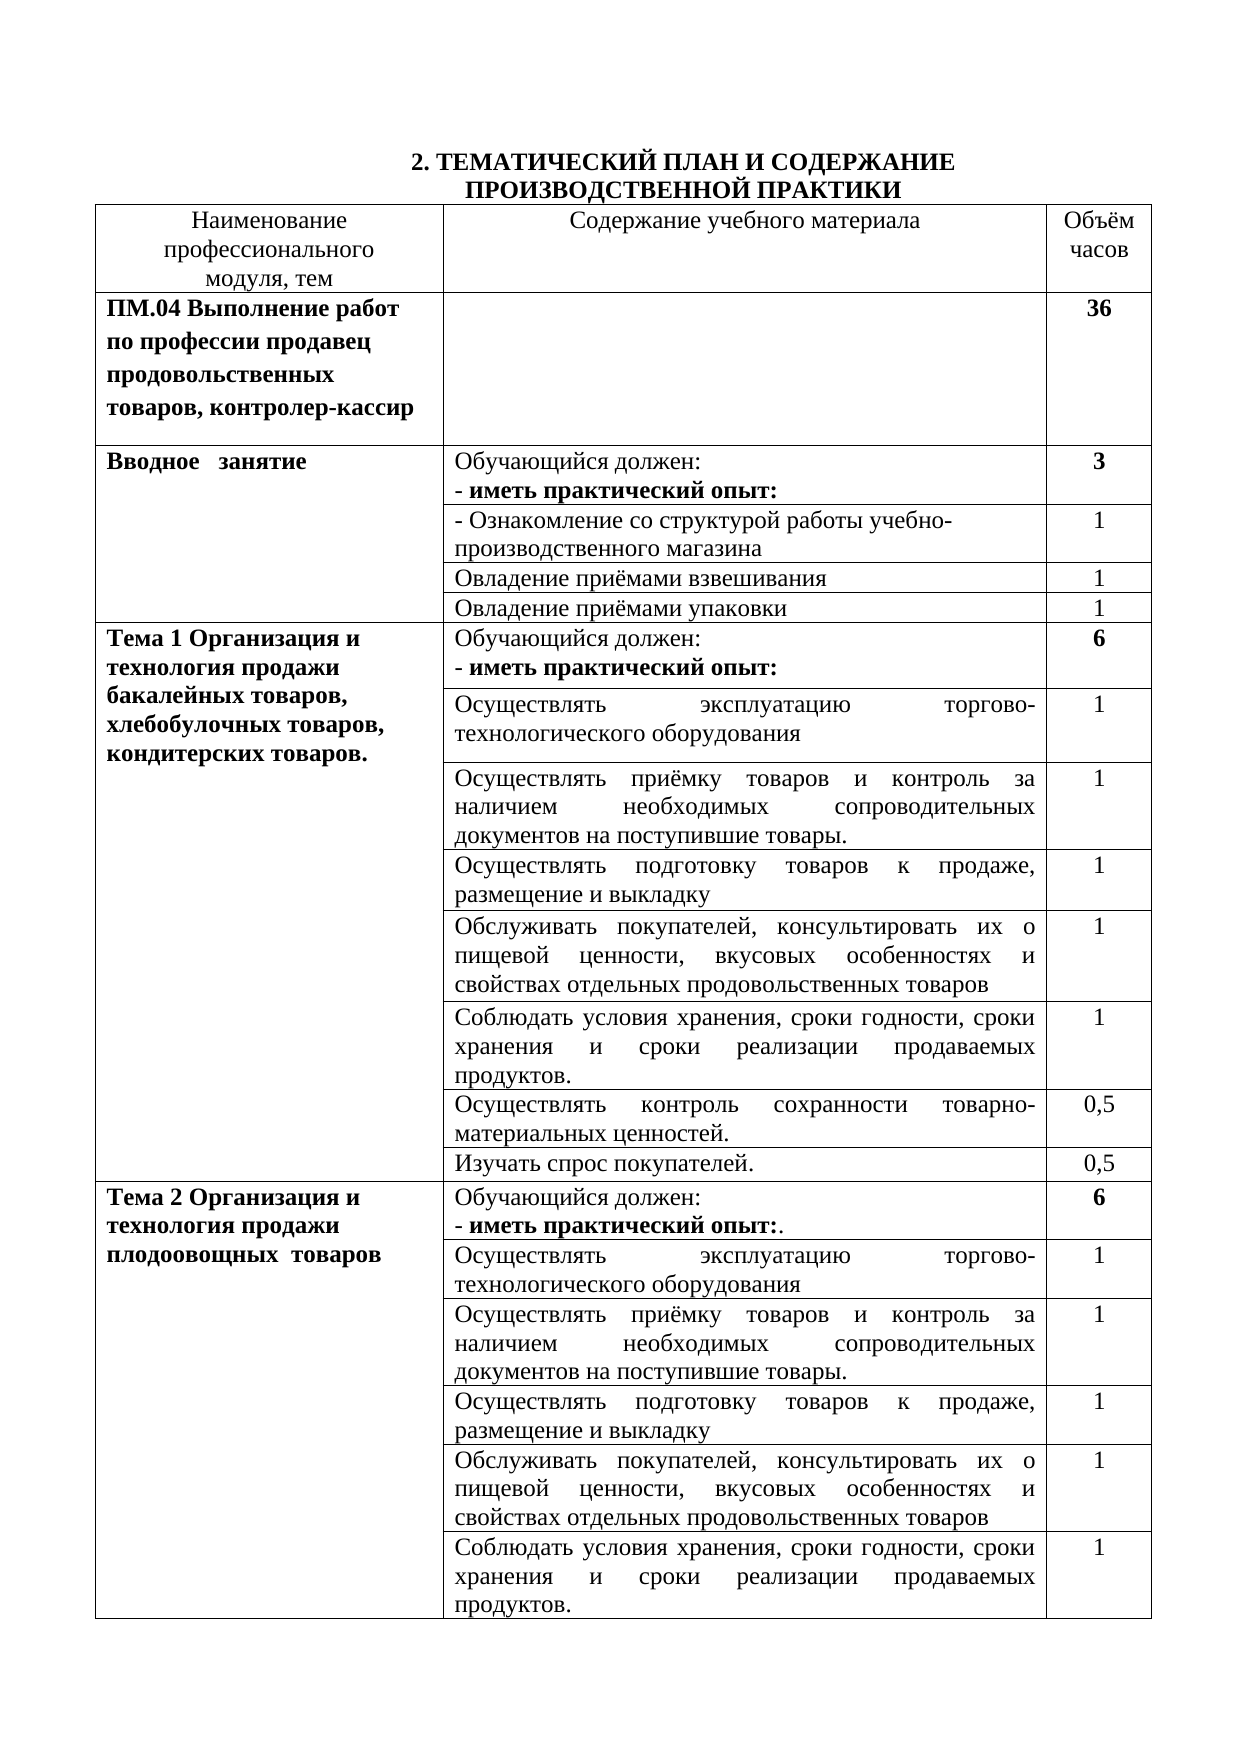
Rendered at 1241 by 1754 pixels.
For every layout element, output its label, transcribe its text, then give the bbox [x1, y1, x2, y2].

table_cell 6 [1047, 1182, 1151, 1239]
table_header Наименование профессионального модуля, тем [96, 205, 443, 292]
table_header Содержание учебного материала [444, 205, 1046, 292]
table_cell 1 [1047, 593, 1151, 622]
table_cell 1 [1047, 1299, 1151, 1385]
table_cell Осуществлять подготовку товаров к продаже, размещение и выкладку [444, 850, 1046, 910]
text 2. ТЕМАТИЧЕСКИЙ ПЛАН И СОДЕРЖАНИЕ [215, 147, 1152, 176]
text ПРОИЗВОДСТВЕННОЙ ПРАКТИКИ [215, 176, 1152, 204]
table_cell 1 [1047, 1386, 1151, 1444]
table_cell 1 [1047, 763, 1151, 849]
table_cell Обучающийся должен: - иметь практический опыт: [444, 446, 1046, 504]
table_cell 1 [1047, 911, 1151, 1001]
table_cell 6 [1047, 623, 1151, 688]
table_cell Обслуживать покупателей, консультировать их о пищевой ценности, вкусовых особенностях и свойствах отдельных продовольственных товаров [444, 1445, 1046, 1531]
table_cell [444, 293, 1046, 445]
table_cell Изучать спрос покупателей. [444, 1148, 1046, 1181]
table_cell Вводное занятие [96, 446, 443, 622]
table_cell Осуществлять эксплуатацию торгово-технологического оборудования [444, 1240, 1046, 1298]
table_cell Осуществлять контроль сохранности товарно-материальных ценностей. [444, 1090, 1046, 1147]
table_cell 0,5 [1047, 1090, 1151, 1147]
table_cell Осуществлять подготовку товаров к продаже, размещение и выкладку [444, 1386, 1046, 1444]
table_cell Осуществлять приёмку товаров и контроль за наличием необходимых сопроводительных документов на поступившие товары. [444, 1299, 1046, 1385]
table_cell - Ознакомление со структурой работы учебно-производственного магазина [444, 505, 1046, 562]
table_cell Овладение приёмами упаковки [444, 593, 1046, 622]
table_cell 0,5 [1047, 1148, 1151, 1181]
table_cell 1 [1047, 850, 1151, 910]
table_cell 1 [1047, 1002, 1151, 1088]
table_cell 1 [1047, 1532, 1151, 1618]
table_cell 1 [1047, 1445, 1151, 1531]
table_cell Тема 2 Организация и технология продажи плодоовощных товаров [96, 1182, 443, 1618]
table_header Объём часов [1047, 205, 1151, 292]
table_cell Обучающийся должен: - иметь практический опыт: [444, 623, 1046, 688]
table_cell 1 [1047, 505, 1151, 562]
table_cell Осуществлять эксплуатацию торгово-технологического оборудования [444, 689, 1046, 762]
table_cell Тема 1 Организация и технология продажи бакалейных товаров, хлебобулочных товаров, кондитерских товаров. [96, 623, 443, 1181]
table_cell Соблюдать условия хранения, сроки годности, сроки хранения и сроки реализации продаваемых продуктов. [444, 1002, 1046, 1088]
table_cell 1 [1047, 1240, 1151, 1298]
table_cell 1 [1047, 689, 1151, 762]
table_cell 3 [1047, 446, 1151, 504]
table_cell 36 [1047, 293, 1151, 445]
table_cell Осуществлять приёмку товаров и контроль за наличием необходимых сопроводительных документов на поступившие товары. [444, 763, 1046, 849]
table_cell Обучающийся должен: - иметь практический опыт:. [444, 1182, 1046, 1239]
table_cell 1 [1047, 563, 1151, 592]
table_cell Обслуживать покупателей, консультировать их о пищевой ценности, вкусовых особенностях и свойствах отдельных продовольственных товаров [444, 911, 1046, 1001]
table_cell ПМ.04 Выполнение работ по профессии продавец продовольственных товаров, контролер-кассир [96, 293, 443, 445]
table_cell Овладение приёмами взвешивания [444, 563, 1046, 592]
table_cell Соблюдать условия хранения, сроки годности, сроки хранения и сроки реализации продаваемых продуктов. [444, 1532, 1046, 1618]
